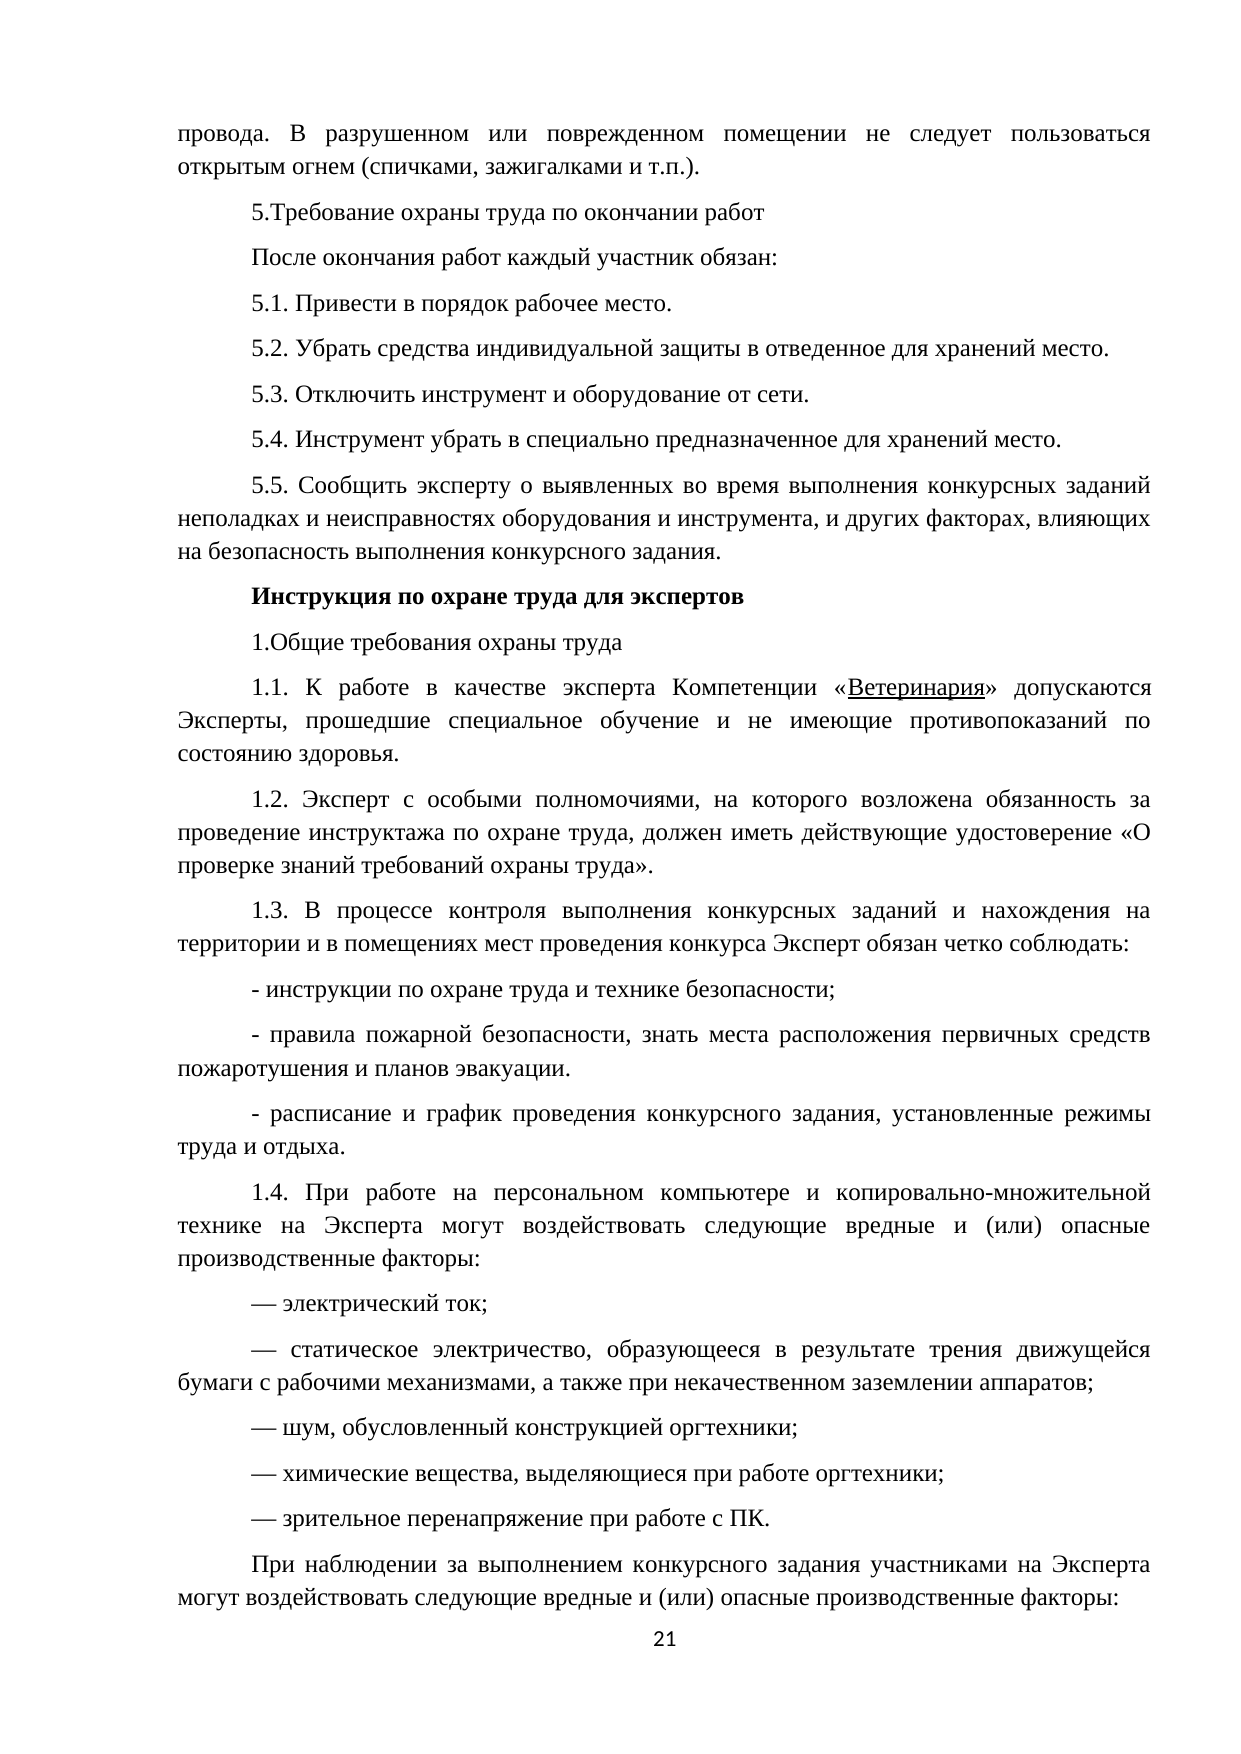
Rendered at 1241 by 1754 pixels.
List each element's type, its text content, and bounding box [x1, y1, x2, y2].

text 1.Общие требования охраны труда [177, 627, 1152, 656]
text — электрический ток; [177, 1288, 1152, 1317]
text — химические вещества, выделяющиеся при работе оргтехники; [177, 1458, 1152, 1487]
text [177, 118, 1152, 180]
text 5.5. Сообщить эксперту о выявленных во время выполнения конкурсных заданий неполадках и неисправностях оборудования и инструмента, и других факторах, влияющих на безопасность выполнения конкурсного задания. [177, 470, 1152, 564]
text — шум, обусловленный конструкцией оргтехники; [177, 1412, 1152, 1441]
text 5.2. Убрать средства индивидуальной защиты в отведенное для хранений место. [177, 333, 1152, 362]
text 1.1. К работе в качестве эксперта Компетенции «Ветеринария» допускаются Эксперты, прошедшие специальное обучение и не имеющие противопоказаний по состоянию здоровья. [177, 672, 1152, 767]
text 1.4. При работе на персональном компьютере и копировально-множительной технике на Эксперта могут воздействовать следующие вредные и (или) опасные производственные факторы: [177, 1177, 1152, 1271]
text - расписание и график проведения конкурсного задания, установленные режимы труда и отдыха. [177, 1098, 1152, 1160]
text При наблюдении за выполнением конкурсного задания участниками на Эксперта могут воздействовать следующие вредные и (или) опасные производственные факторы: [177, 1549, 1152, 1611]
text Инструкция по охране труда для экспертов [177, 581, 1152, 610]
text - правила пожарной безопасности, знать места расположения первичных средств пожаротушения и планов эвакуации. [177, 1019, 1152, 1081]
text 1.2. Эксперт с особыми полномочиями, на которого возложена обязанность за проведение инструктажа по охране труда, должен иметь действующие удостоверение «О проверке знаний требований охраны труда». [177, 784, 1152, 879]
text 5.1. Привести в порядок рабочее место. [177, 288, 1152, 316]
text 1.3. В процессе контроля выполнения конкурсных заданий и нахождения на территории и в помещениях мест проведения конкурса Эксперт обязан четко соблюдать: [177, 896, 1152, 957]
text - инструкции по охране труда и технике безопасности; [177, 974, 1152, 1003]
text — статическое электричество, образующееся в результате трения движущейся бумаги с рабочими механизмами, а также при некачественном заземлении аппаратов; [177, 1334, 1152, 1396]
text 5.3. Отключить инструмент и оборудование от сети. [177, 379, 1152, 407]
text 5.Требование охраны труда по окончании работ [177, 197, 1152, 225]
text После окончания работ каждый участник обязан: [177, 242, 1152, 271]
text — зрительное перенапряжение при работе с ПК. [177, 1503, 1152, 1532]
text 5.4. Инструмент убрать в специально предназначенное для хранений место. [177, 424, 1152, 453]
